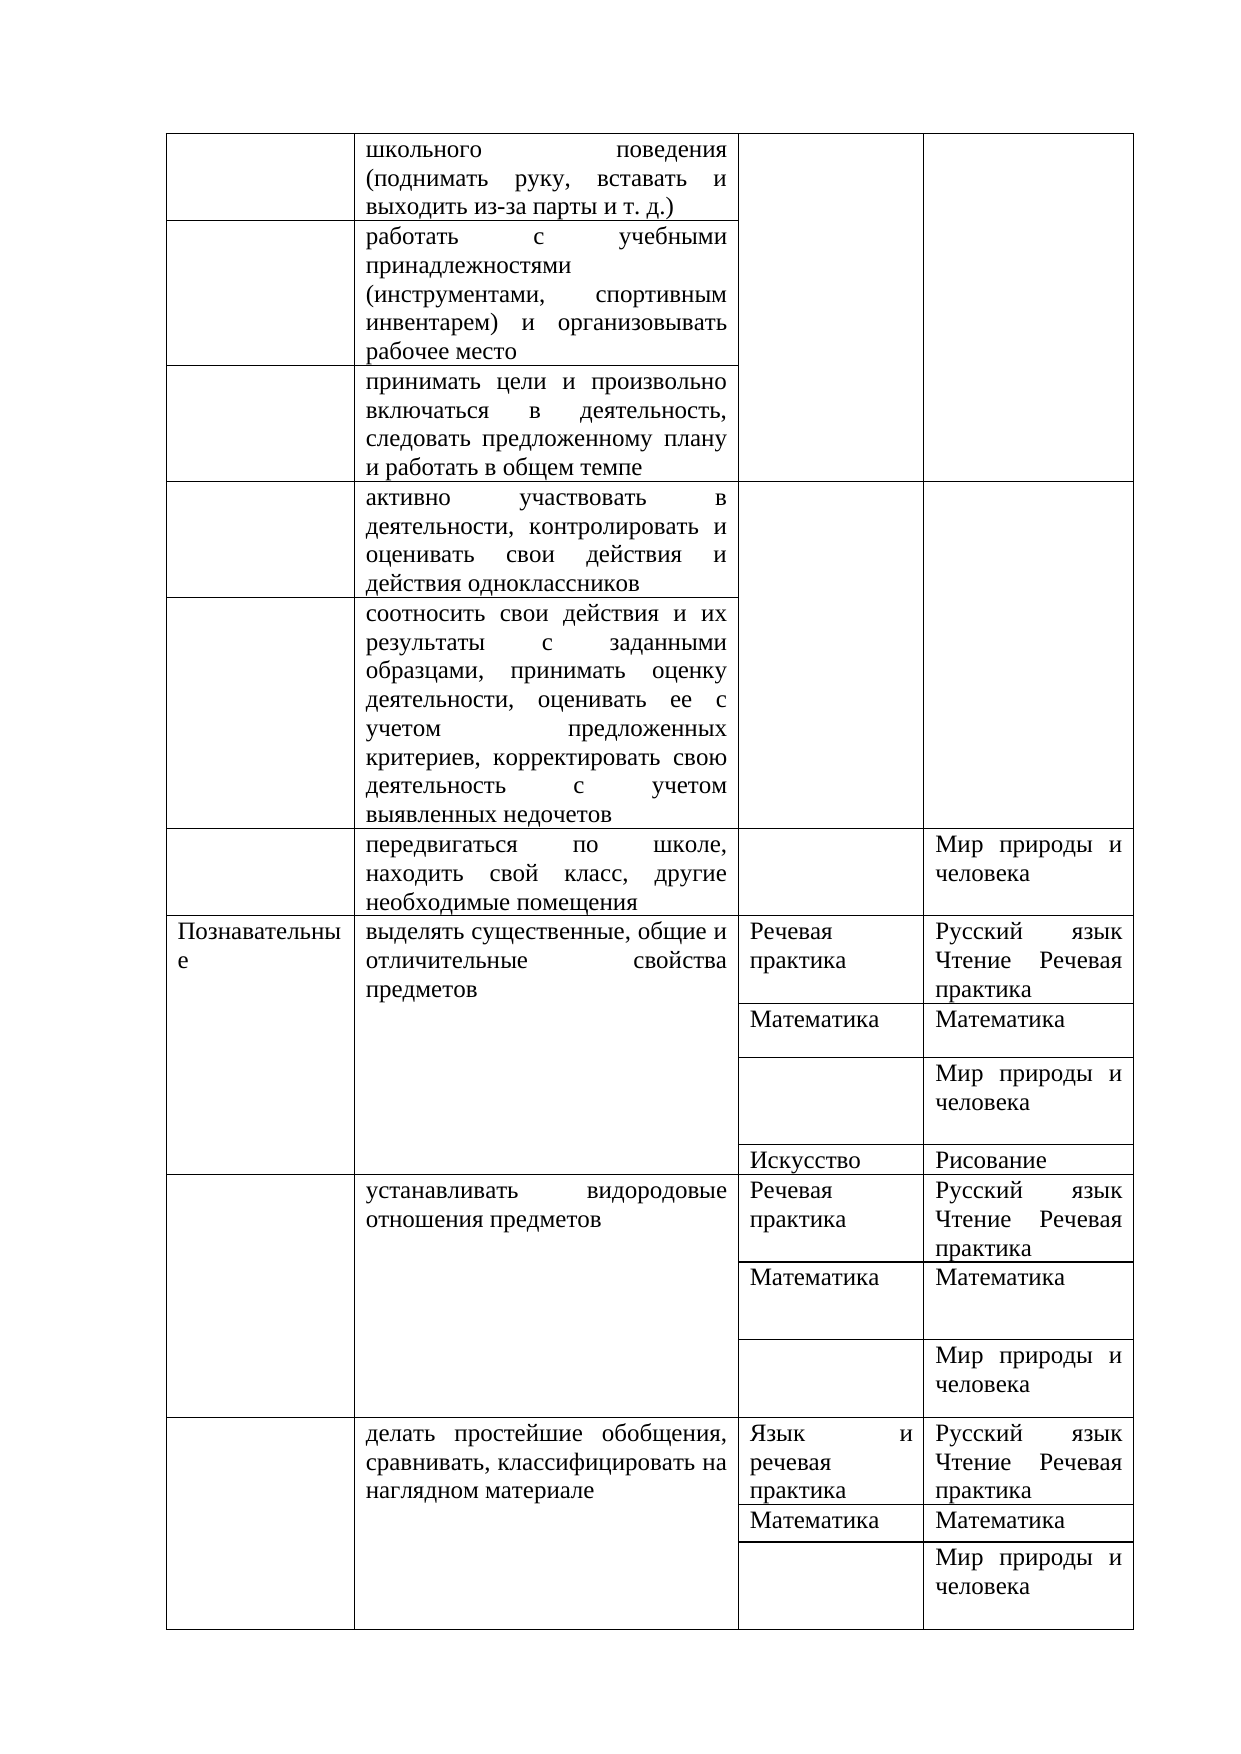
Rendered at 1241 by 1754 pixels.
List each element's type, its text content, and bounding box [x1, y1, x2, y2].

table_cell Русский язык Чтение Речевая практика [924, 1418, 1133, 1504]
table_cell [739, 1543, 923, 1628]
table_cell [739, 482, 923, 828]
table_cell работать с учебными принадлежностями (инструментами, спортивным инвентарем) и организовывать рабочее место [355, 221, 738, 365]
table_cell Математика [739, 1263, 923, 1339]
table_cell передвигаться по школе, находить свой класс, другие необходимые помещения [355, 829, 738, 915]
table_cell Речевая практика [739, 1175, 923, 1261]
table_cell [739, 829, 923, 915]
table_cell [167, 598, 354, 828]
table_cell [739, 1058, 923, 1144]
table_cell принимать цели и произвольно включаться в деятельность, следовать предложенному плану и работать в общем темпе [355, 366, 738, 481]
table_cell Язык и речевая практика [739, 1418, 923, 1504]
table_cell устанавливать видородовые отношения предметов [355, 1175, 738, 1417]
table_cell [167, 221, 354, 365]
table_cell [167, 1175, 354, 1417]
table_cell Математика [924, 1505, 1133, 1541]
table_cell [167, 366, 354, 481]
table_cell Математика [739, 1505, 923, 1541]
table_cell Математика [739, 1004, 923, 1057]
table_cell [924, 482, 1133, 828]
table_cell Русский язык Чтение Речевая практика [924, 916, 1133, 1003]
table_cell Познавательные [167, 916, 354, 1174]
table_cell Русский язык Чтение Речевая практика [924, 1175, 1133, 1261]
table_cell Мир природы и человека [924, 829, 1133, 915]
table_cell Мир природы и человека [924, 1340, 1133, 1417]
table_cell Математика [924, 1263, 1133, 1339]
table_cell Искусство [739, 1145, 923, 1174]
table_cell Мир природы и человека [924, 1058, 1133, 1144]
table_cell соотносить свои действия и их результаты с заданными образцами, принимать оценку деятельности, оценивать ее с учетом предложенных критериев, корректировать свою деятельность с учетом выявленных недочетов [355, 598, 738, 828]
table_cell [167, 829, 354, 915]
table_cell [355, 134, 738, 220]
table_cell Речевая практика [739, 916, 923, 1003]
table_cell выделять существенные, общие и отличительные свойства предметов [355, 916, 738, 1174]
table_cell [167, 134, 354, 220]
table_cell Рисование [924, 1145, 1133, 1174]
table_cell [167, 1418, 354, 1628]
table_cell [739, 1340, 923, 1417]
table_cell делать простейшие обобщения, сравнивать, классифицировать на наглядном материале [355, 1418, 738, 1628]
table_cell Математика [924, 1004, 1133, 1057]
table_cell [167, 482, 354, 597]
table_cell Мир природы и человека [924, 1543, 1133, 1628]
table_cell активно участвовать в деятельности, контролировать и оценивать свои действия и действия одноклассников [355, 482, 738, 597]
